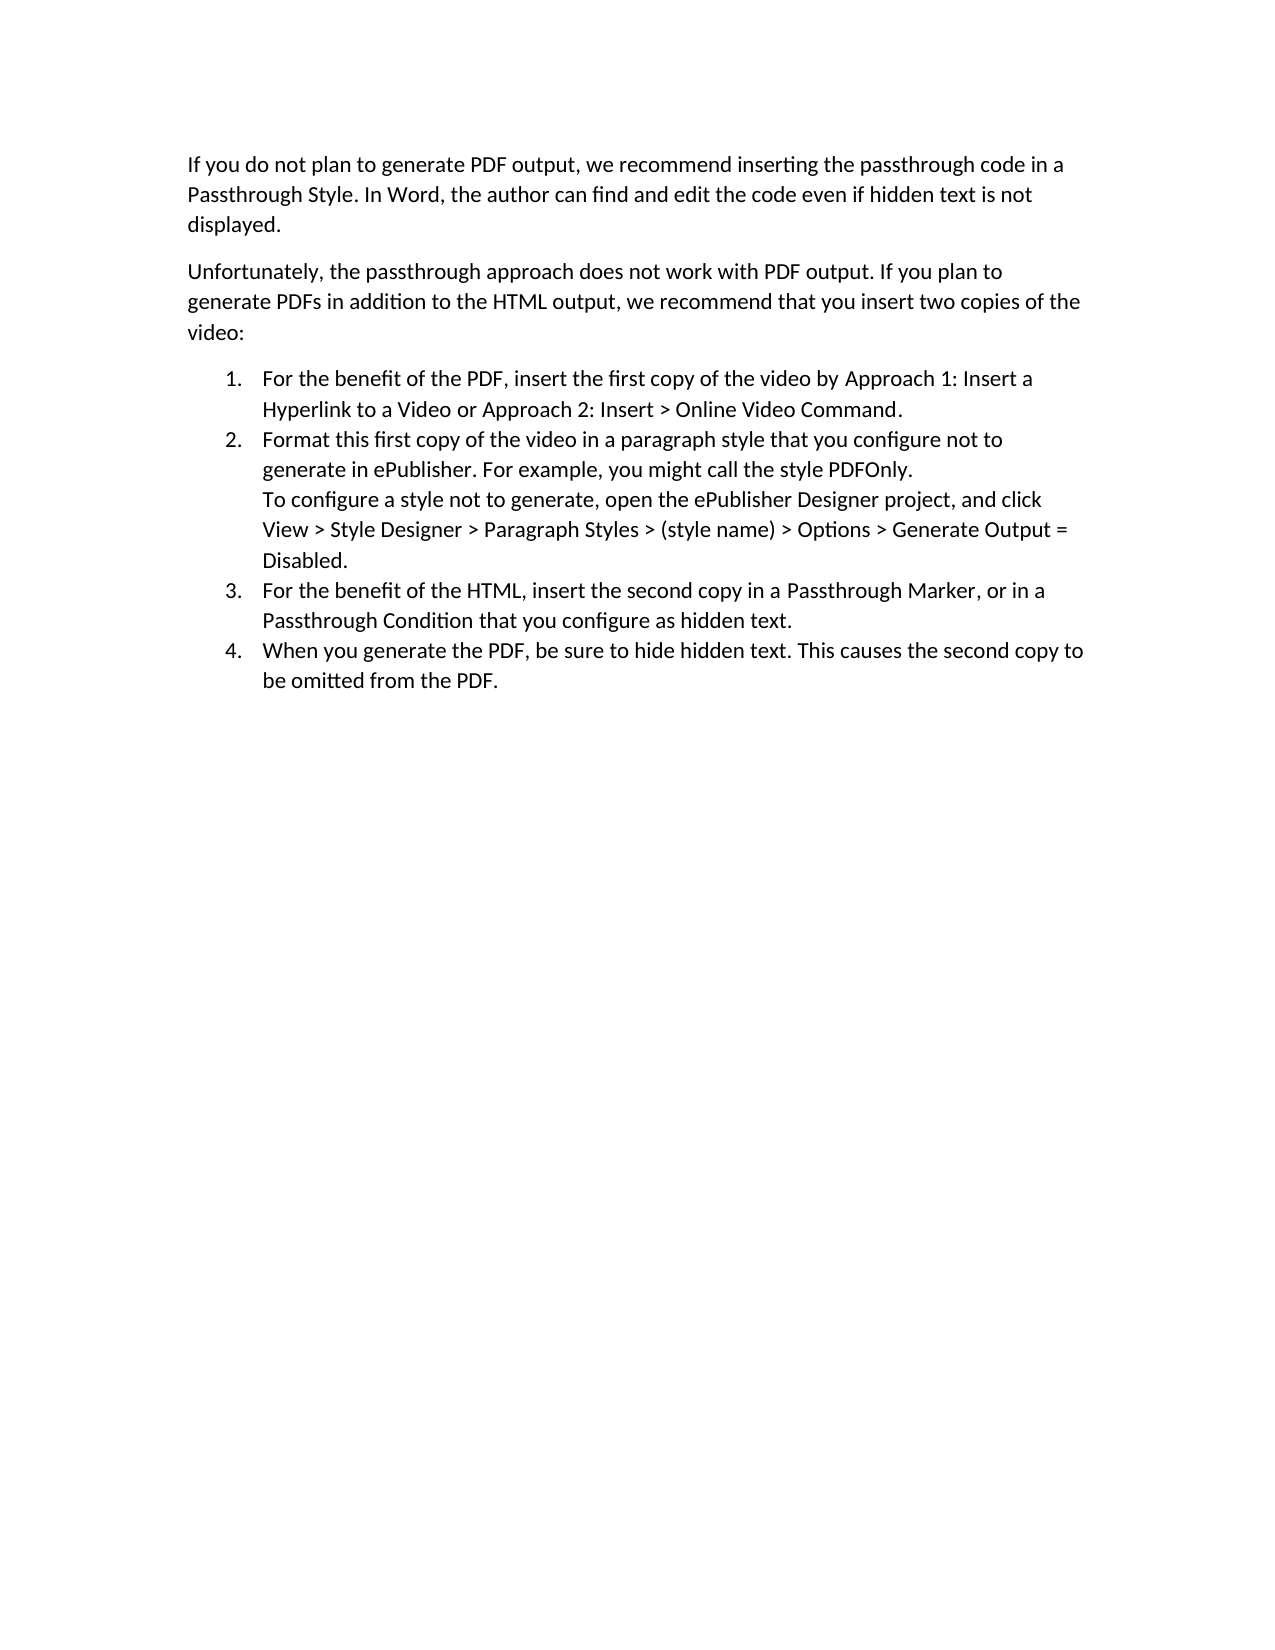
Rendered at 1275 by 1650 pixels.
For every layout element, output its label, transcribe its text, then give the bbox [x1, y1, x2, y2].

list Format this first copy of the video in a paragraph style that you configure not to generate in ePublisher. For example, you might call the style PDFOnly. To configure a style not to generate, open the ePublisher Designer project, and click View > Style Designer > Paragraph Styles > (style name) > Options > Generate Output = Disabled. [225, 425, 1087, 574]
list For the benefit of the PDF, insert the first copy of the video by Approach 1: Insert a Hyperlink to a Video or Approach 2: Insert > Online Video Command. [225, 364, 1087, 423]
text Unfortunately, the passthrough approach does not work with PDF output. If you plan to generate PDFs in addition to the HTML output, we recommend that you insert two copies of the video: [187, 257, 1087, 346]
list When you generate the PDF, be sure to hide hidden text. This causes the second copy to be omitted from the PDF. [225, 636, 1087, 695]
text If you do not plan to generate PDF output, we recommend inserting the passthrough code in a Passthrough Style. In Word, the author can find and edit the code even if hidden text is not displayed. [187, 150, 1087, 238]
list For the benefit of the HTML, insert the second copy in a Passthrough Marker, or in a Passthrough Condition that you configure as hidden text. [225, 576, 1087, 634]
